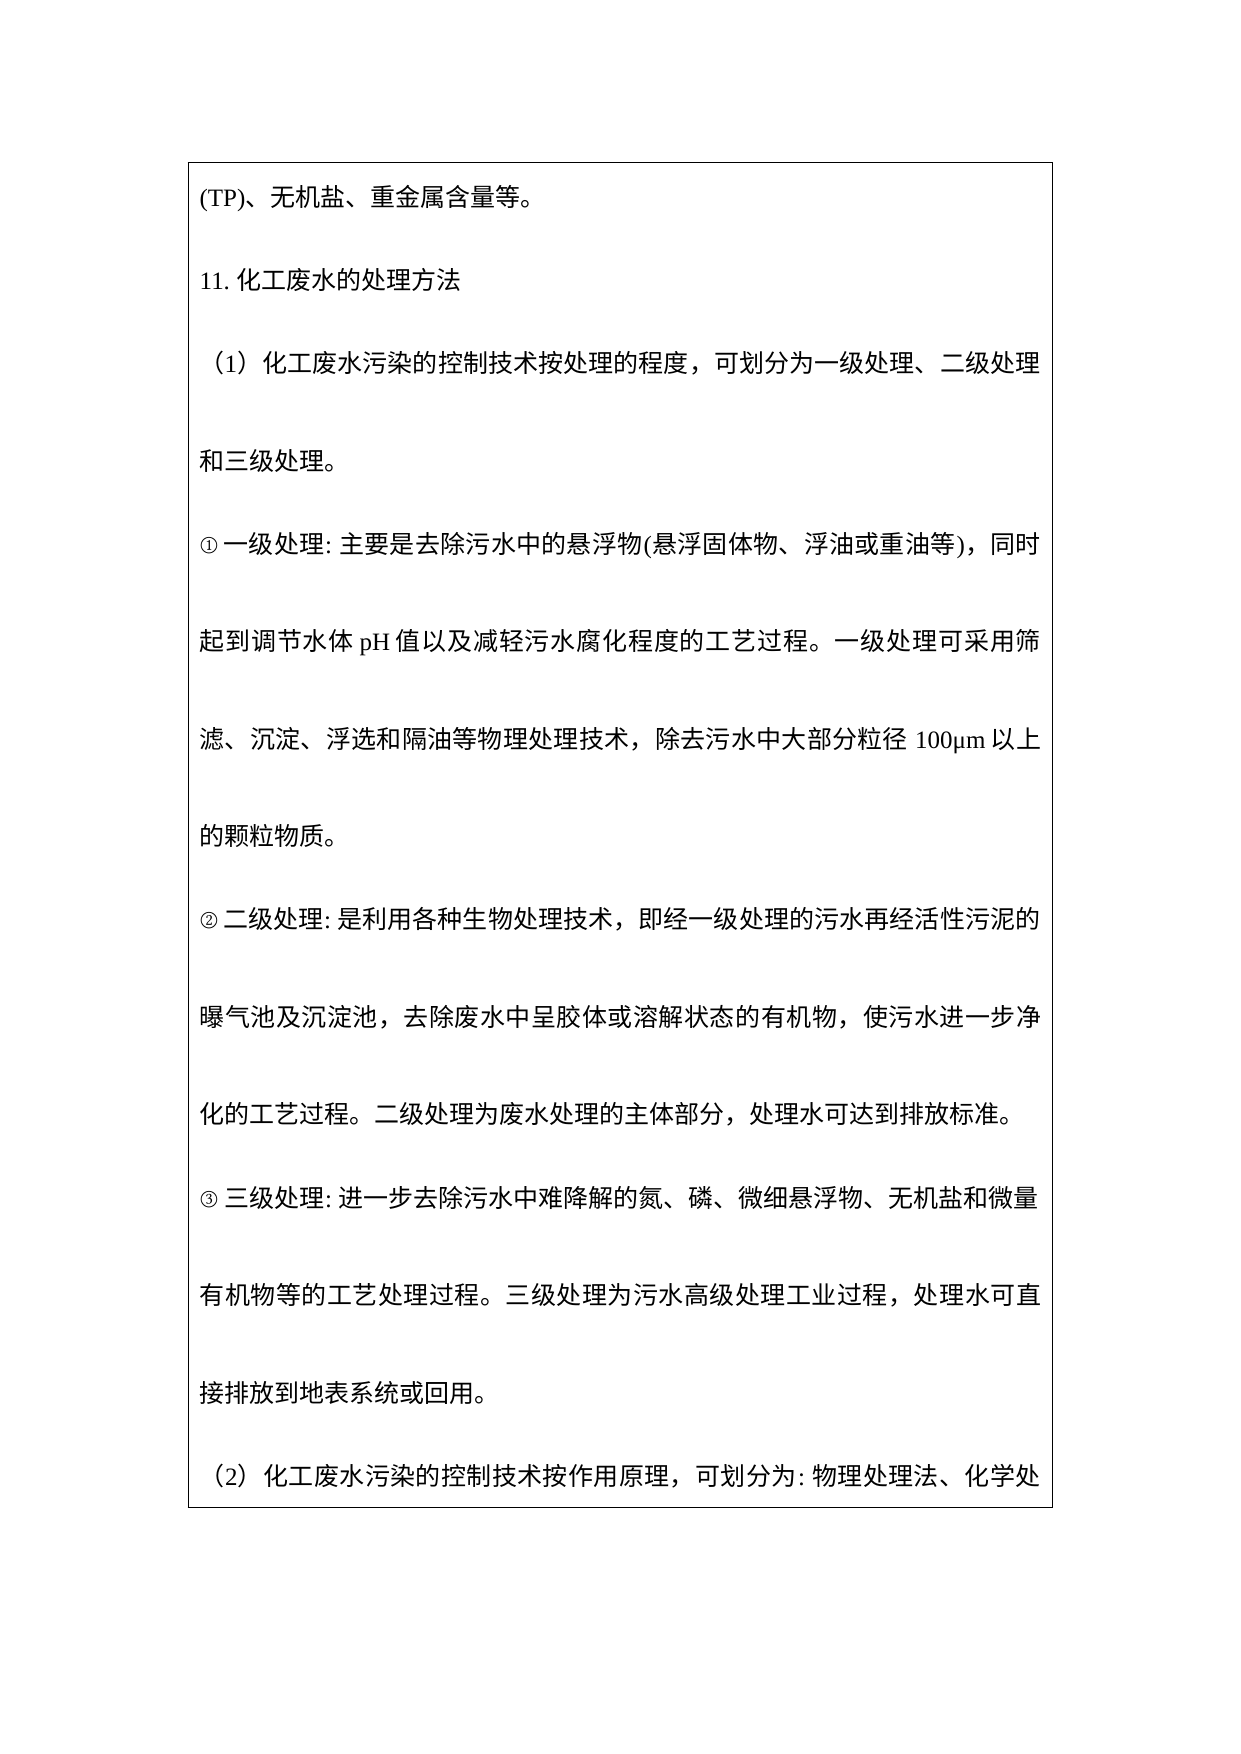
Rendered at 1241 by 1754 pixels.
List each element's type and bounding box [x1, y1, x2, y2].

table_cell [189, 163, 1052, 1507]
